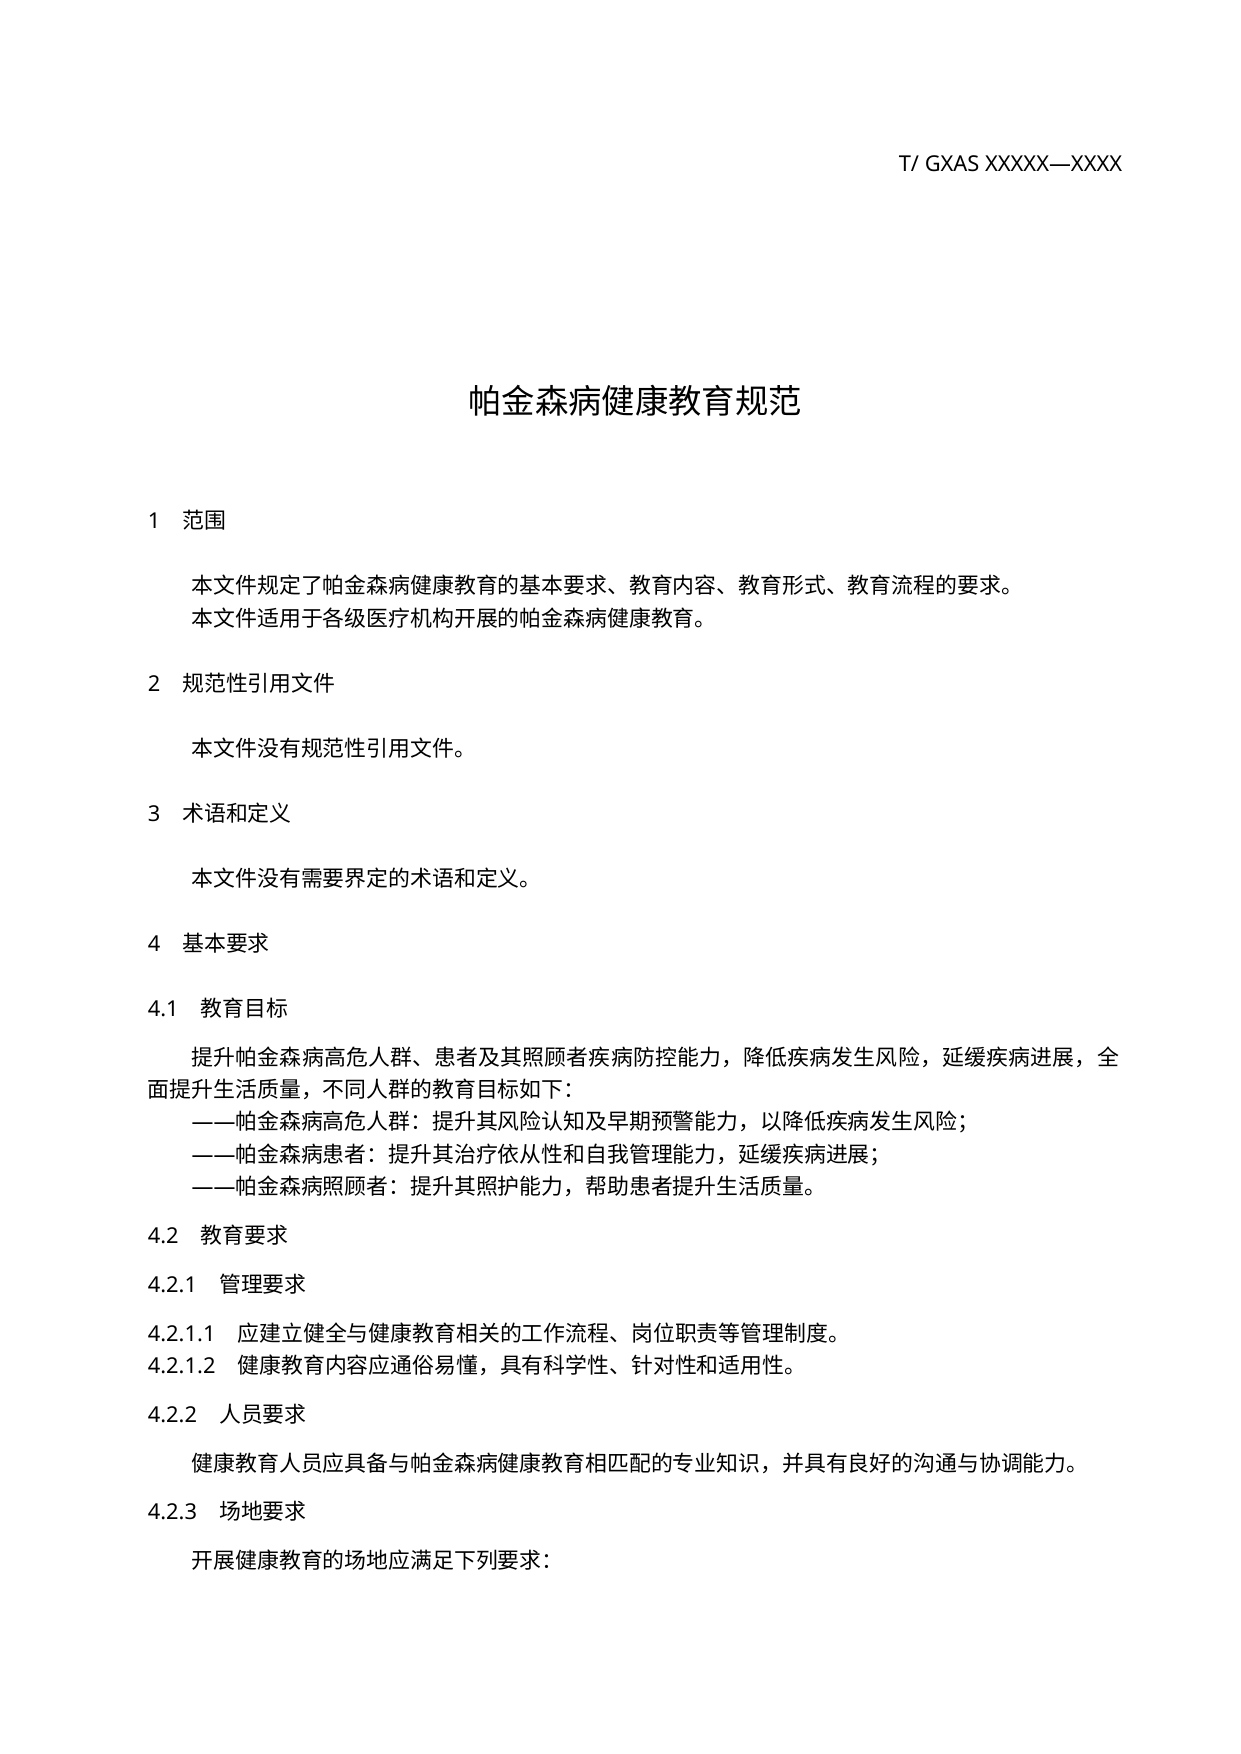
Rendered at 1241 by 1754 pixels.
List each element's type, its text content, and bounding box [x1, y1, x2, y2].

text 范围 [148, 503, 1122, 535]
text 基本要求 [148, 925, 1122, 958]
text 提升帕金森病高危人群、患者及其照顾者疾病防控能力，降低疾病发生风险，延缓疾病进展，全面提升生活质量，不同人群的教育目标如下： [148, 1039, 1122, 1104]
text 管理要求 [148, 1267, 1122, 1299]
text 教育目标 [148, 990, 1122, 1023]
text 场地要求 [148, 1494, 1122, 1527]
text 术语和定义 [148, 795, 1122, 828]
text 健康教育内容应通俗易懂，具有科学性、针对性和适用性。 [148, 1348, 1122, 1380]
text 规范性引用文件 [148, 665, 1122, 698]
text ——帕金森病照顾者：提升其照护能力，帮助患者提升生活质量。 [148, 1169, 1122, 1202]
text 本文件适用于各级医疗机构开展的帕金森病健康教育。 [148, 600, 1122, 633]
text 应建立健全与健康教育相关的工作流程、岗位职责等管理制度。 [148, 1315, 1122, 1348]
text ——帕金森病高危人群：提升其风险认知及早期预警能力，以降低疾病发生风险； [148, 1104, 1122, 1137]
text 开展健康教育的场地应满足下列要求： [148, 1543, 1122, 1575]
text 本文件规定了帕金森病健康教育的基本要求、教育内容、教育形式、教育流程的要求。 [148, 568, 1122, 600]
text 教育要求 [148, 1218, 1122, 1250]
text 健康教育人员应具备与帕金森病健康教育相匹配的专业知识，并具有良好的沟通与协调能力。 [148, 1445, 1122, 1478]
text 人员要求 [148, 1397, 1122, 1429]
text ——帕金森病患者：提升其治疗依从性和自我管理能力，延缓疾病进展； [148, 1137, 1122, 1169]
